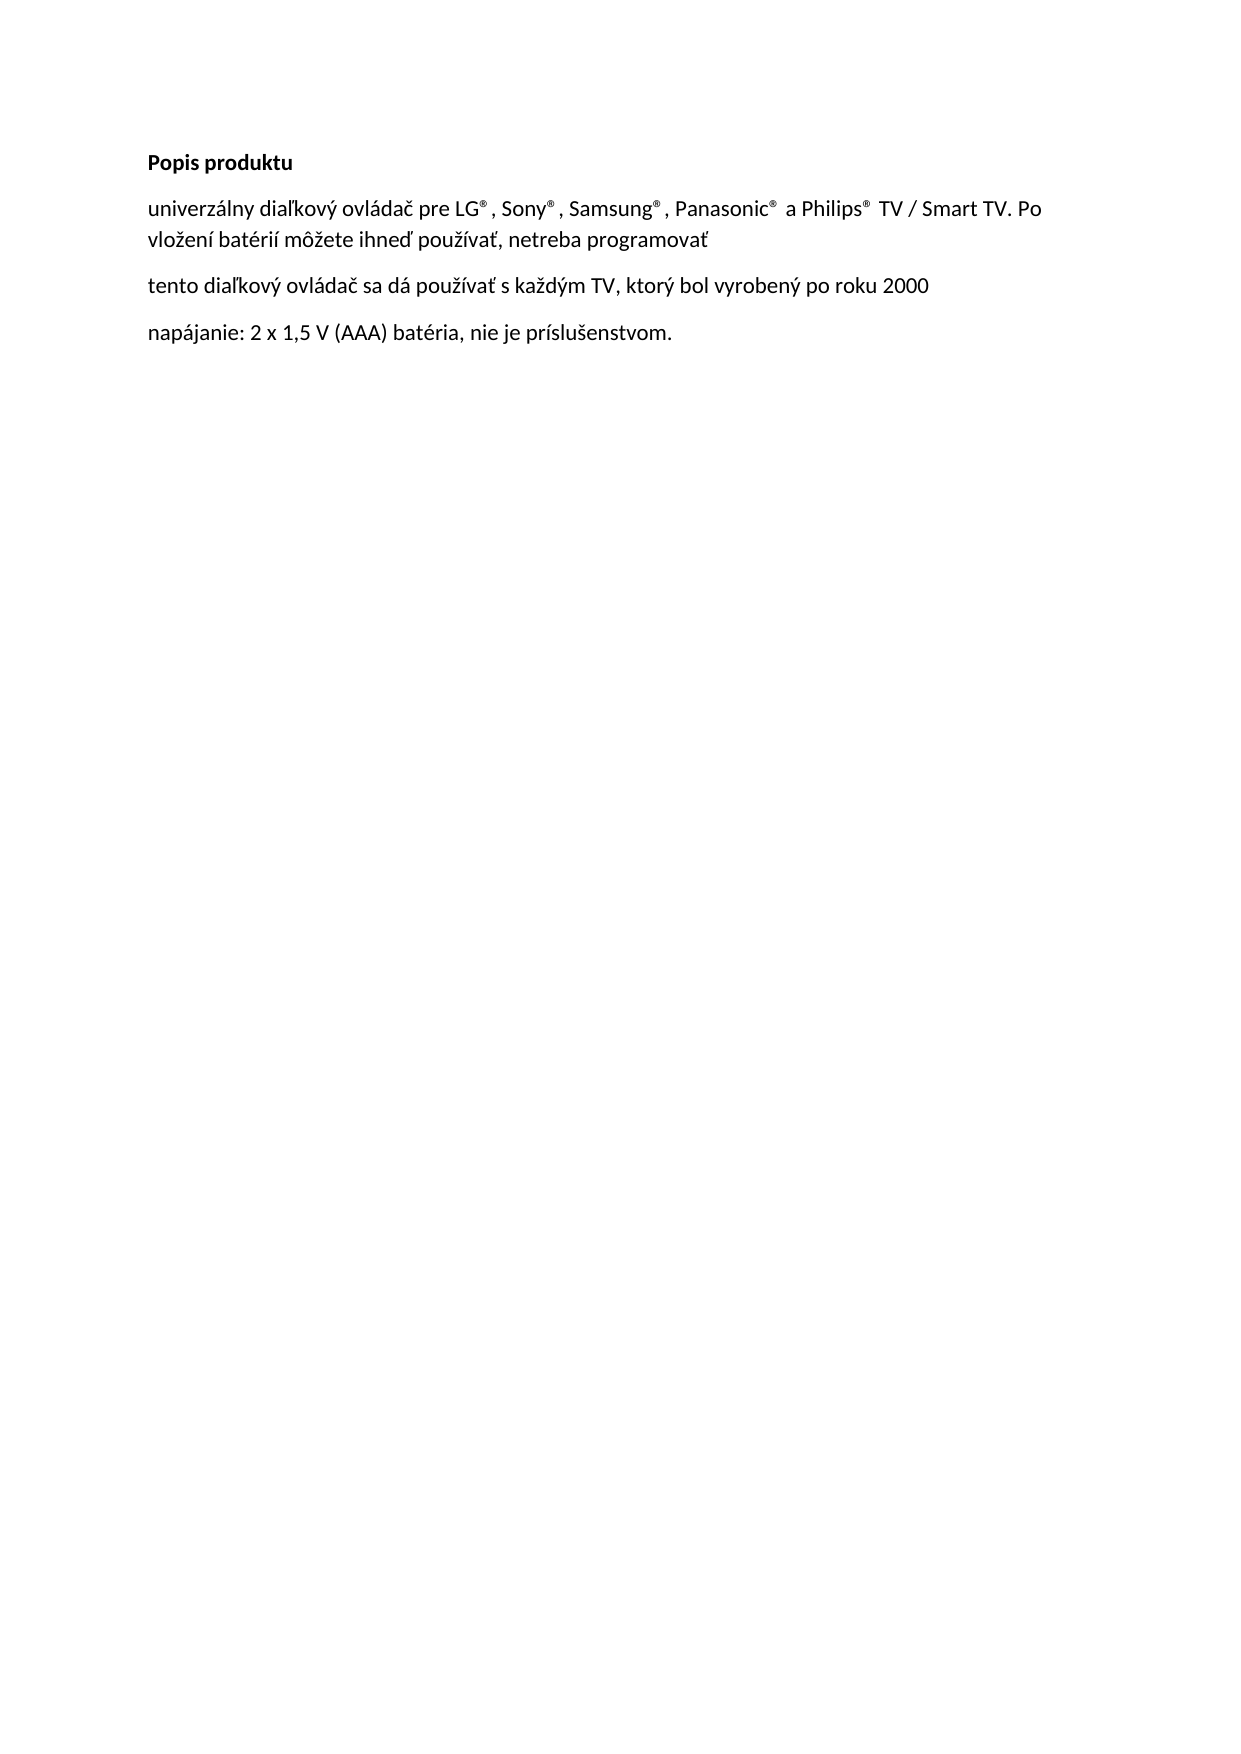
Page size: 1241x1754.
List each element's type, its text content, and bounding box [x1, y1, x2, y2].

text Popis produktu [148, 148, 1093, 176]
text tento diaľkový ovládač sa dá používať s každým TV, ktorý bol vyrobený po roku 2000 [148, 272, 1093, 299]
text napájanie: 2 x 1,5 V (AAA) batéria, nie je príslušenstvom. [148, 318, 1093, 346]
text univerzálny diaľkový ovládač pre LG®, Sony®, Samsung®, Panasonic® a Philips® TV / Smart TV. Po vložení batérií môžete ihneď používať, netreba programovať [148, 194, 1093, 253]
